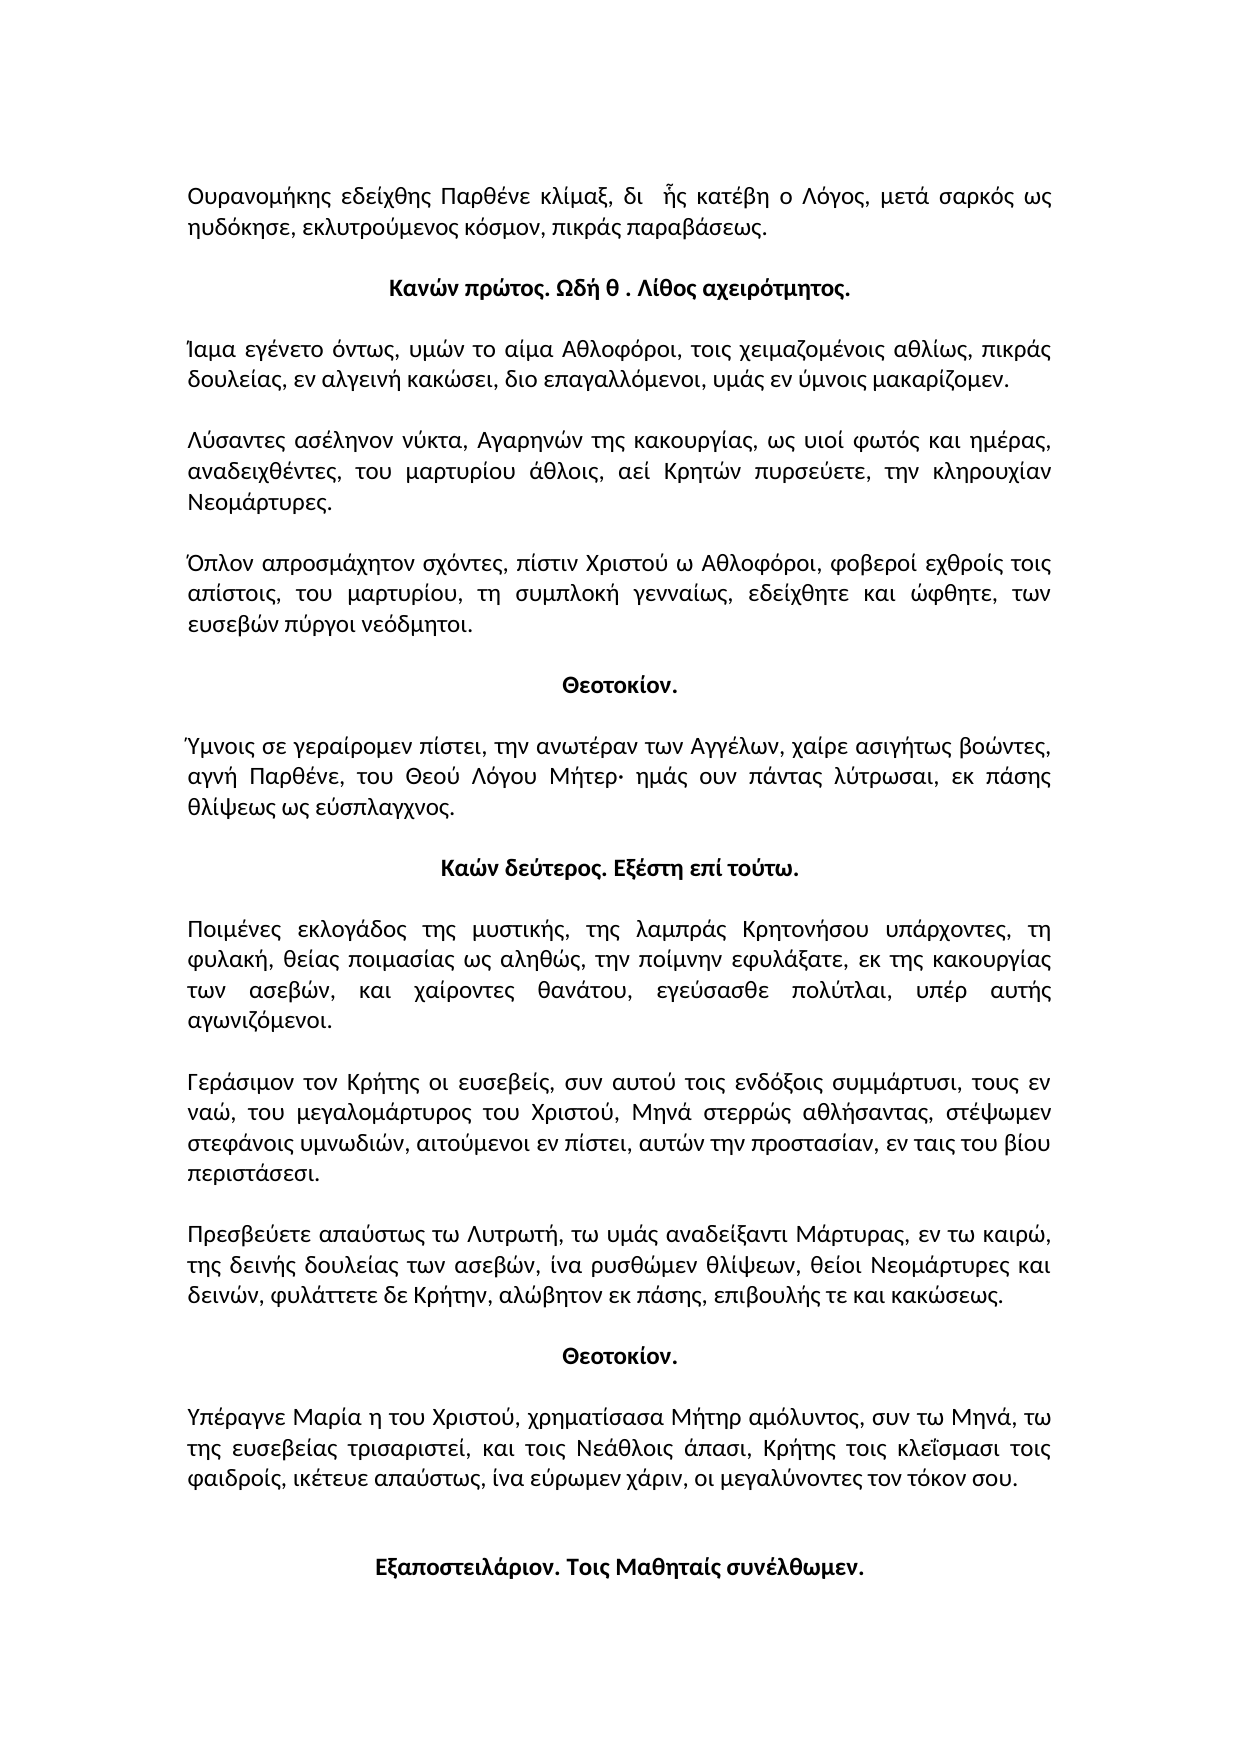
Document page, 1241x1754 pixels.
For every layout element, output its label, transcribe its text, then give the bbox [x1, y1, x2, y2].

text Κανών πρώτος. Ωδή θ . Λίθος αχειρότμητος. [187, 272, 1053, 303]
text Εξαποστειλάριον. Τοις Μαθηταίς συνέλθωμεν. [187, 1551, 1053, 1582]
text Λύσαντες ασέληνον νύκτα, Αγαρηνών της κακουργίας, ως υιοί φωτός και ημέρας, αναδειχθέντες, του μαρτυρίου άθλοις, αεί Κρητών πυρσεύετε, την κληρουχίαν Νεομάρτυρες. [187, 425, 1053, 516]
text Γεράσιμον τον Κρήτης οι ευσεβείς, συν αυτού τοις ενδόξοις συμμάρτυσι, τους εν ναώ, του μεγαλομάρτυρος του Χριστού, Μηνά στερρώς αθλήσαντας, στέψωμεν στεφάνοις υμνωδιών, αιτούμενοι εν πίστει, αυτών την προστασίαν, εν ταις του βίου περιστάσεσι. [187, 1066, 1053, 1188]
text Ουρανομήκης εδείχθης Παρθένε κλίμαξ, δι ἧς κατέβη ο Λόγος, μετά σαρκός ως ηυδόκησε, εκλυτρούμενος κόσμον, πικράς παραβάσεως. [187, 181, 1053, 242]
text Όπλον απροσμάχητον σχόντες, πίστιν Χριστού ω Αθλοφόροι, φοβεροί εχθροίς τοις απίστοις, του μαρτυρίου, τη συμπλοκή γενναίως, εδείχθητε και ώφθητε, των ευσεβών πύργοι νεόδμητοι. [187, 547, 1053, 638]
text Ίαμα εγένετο όντως, υμών το αίμα Αθλοφόροι, τοις χειμαζομένοις αθλίως, πικράς δουλείας, εν αλγεινή κακώσει, διο επαγαλλόμενοι, υμάς εν ύμνοις μακαρίζομεν. [187, 333, 1053, 394]
text Υπέραγνε Μαρία η του Χριστού, χρηματίσασα Μήτηρ αμόλυντος, συν τω Μηνά, τω της ευσεβείας τρισαριστεί, και τοις Νεάθλοις άπασι, Κρήτης τοις κλεΐσμασι τοις φαιδροίς, ικέτευε απαύστως, ίνα εύρωμεν χάριν, οι μεγαλύνοντες τον τόκον σου. [187, 1401, 1053, 1493]
text Θεοτοκίον. [187, 669, 1053, 699]
text Ποιμένες εκλογάδος της μυστικής, της λαμπράς Κρητονήσου υπάρχοντες, τη φυλακή, θείας ποιμασίας ως αληθώς, την ποίμνην εφυλάξατε, εκ της κακουργίας των ασεβών, και χαίροντες θανάτου, εγεύσασθε πολύτλαι, υπέρ αυτής αγωνιζόμενοι. [187, 913, 1053, 1035]
text Ύμνοις σε γεραίρομεν πίστει, την ανωτέραν των Αγγέλων, χαίρε ασιγήτως βοώντες, αγνή Παρθένε, του Θεού Λόγου Μήτερ· ημάς ουν πάντας λύτρωσαι, εκ πάσης θλίψεως ως εύσπλαγχνος. [187, 730, 1053, 821]
text Καών δεύτερος. Εξέστη επί τούτω. [187, 852, 1053, 882]
text Θεοτοκίον. [187, 1340, 1053, 1371]
text Πρεσβεύετε απαύστως τω Λυτρωτή, τω υμάς αναδείξαντι Μάρτυρας, εν τω καιρώ, της δεινής δουλείας των ασεβών, ίνα ρυσθώμεν θλίψεων, θείοι Νεομάρτυρες και δεινών, φυλάττετε δε Κρήτην, αλώβητον εκ πάσης, επιβουλής τε και κακώσεως. [187, 1218, 1053, 1310]
